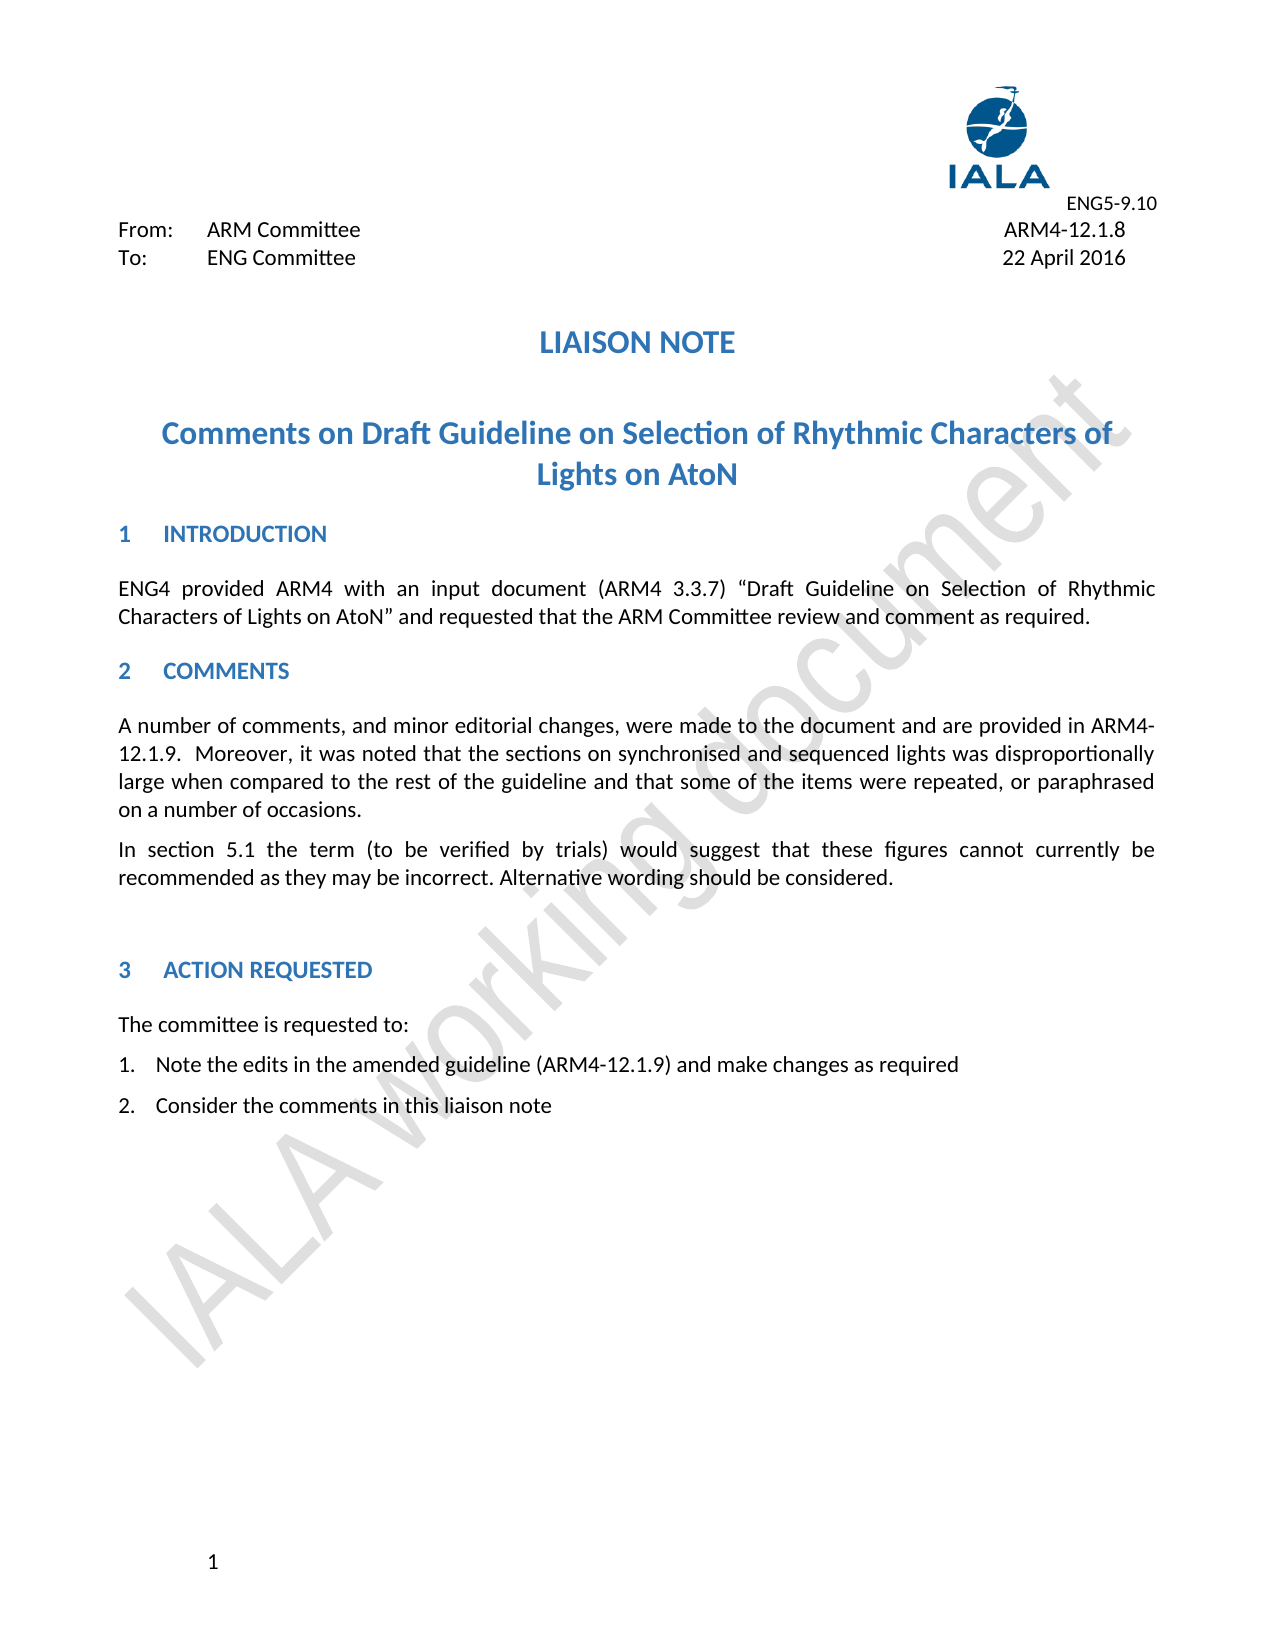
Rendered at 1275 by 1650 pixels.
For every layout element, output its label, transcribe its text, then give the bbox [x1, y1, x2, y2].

subtitle INTRODUCTION [118, 519, 1157, 549]
list Consider the comments in this liaison note [118, 1091, 1157, 1119]
picture [926, 75, 1067, 211]
table_header ARM4-12.1.8 [568, 215, 1137, 243]
text The committee is requested to: [118, 1010, 1157, 1038]
list A number of comments, and minor editorial changes, were made to the document and are provided in ARM4-12.1.9. Moreover, it was noted that the sections on synchronised and sequenced lights was disproportionally large when compared to the rest of the guideline and that some of the items were repeated, or paraphrased on a number of occasions. [118, 711, 1157, 823]
subtitle ACTION REQUESTED [118, 954, 1157, 985]
subtitle COMMENTS [118, 655, 1157, 686]
list Note the edits in the amended guideline (ARM4-12.1.9) and make changes as required [118, 1050, 1157, 1078]
table_cell To: ENG Committee [107, 244, 568, 271]
text ENG4 provided ARM4 with an input document (ARM4 3.3.7) “Draft Guideline on Selection of Rhythmic Characters of Lights on AtoN” and requested that the ARM Committee review and comment as required. [118, 574, 1157, 630]
title Comments on Draft Guideline on Selection of Rhythmic Characters of Lights on AtoN [118, 412, 1157, 494]
list In section 5.1 the term (to be verified by trials) would suggest that these figures cannot currently be recommended as they may be incorrect. Alternative wording should be considered. [118, 835, 1157, 891]
title LIAISON NOTE [118, 321, 1157, 362]
table_header From: ARM Committee [107, 215, 568, 243]
table_cell 22 April 2016 [568, 244, 1137, 271]
